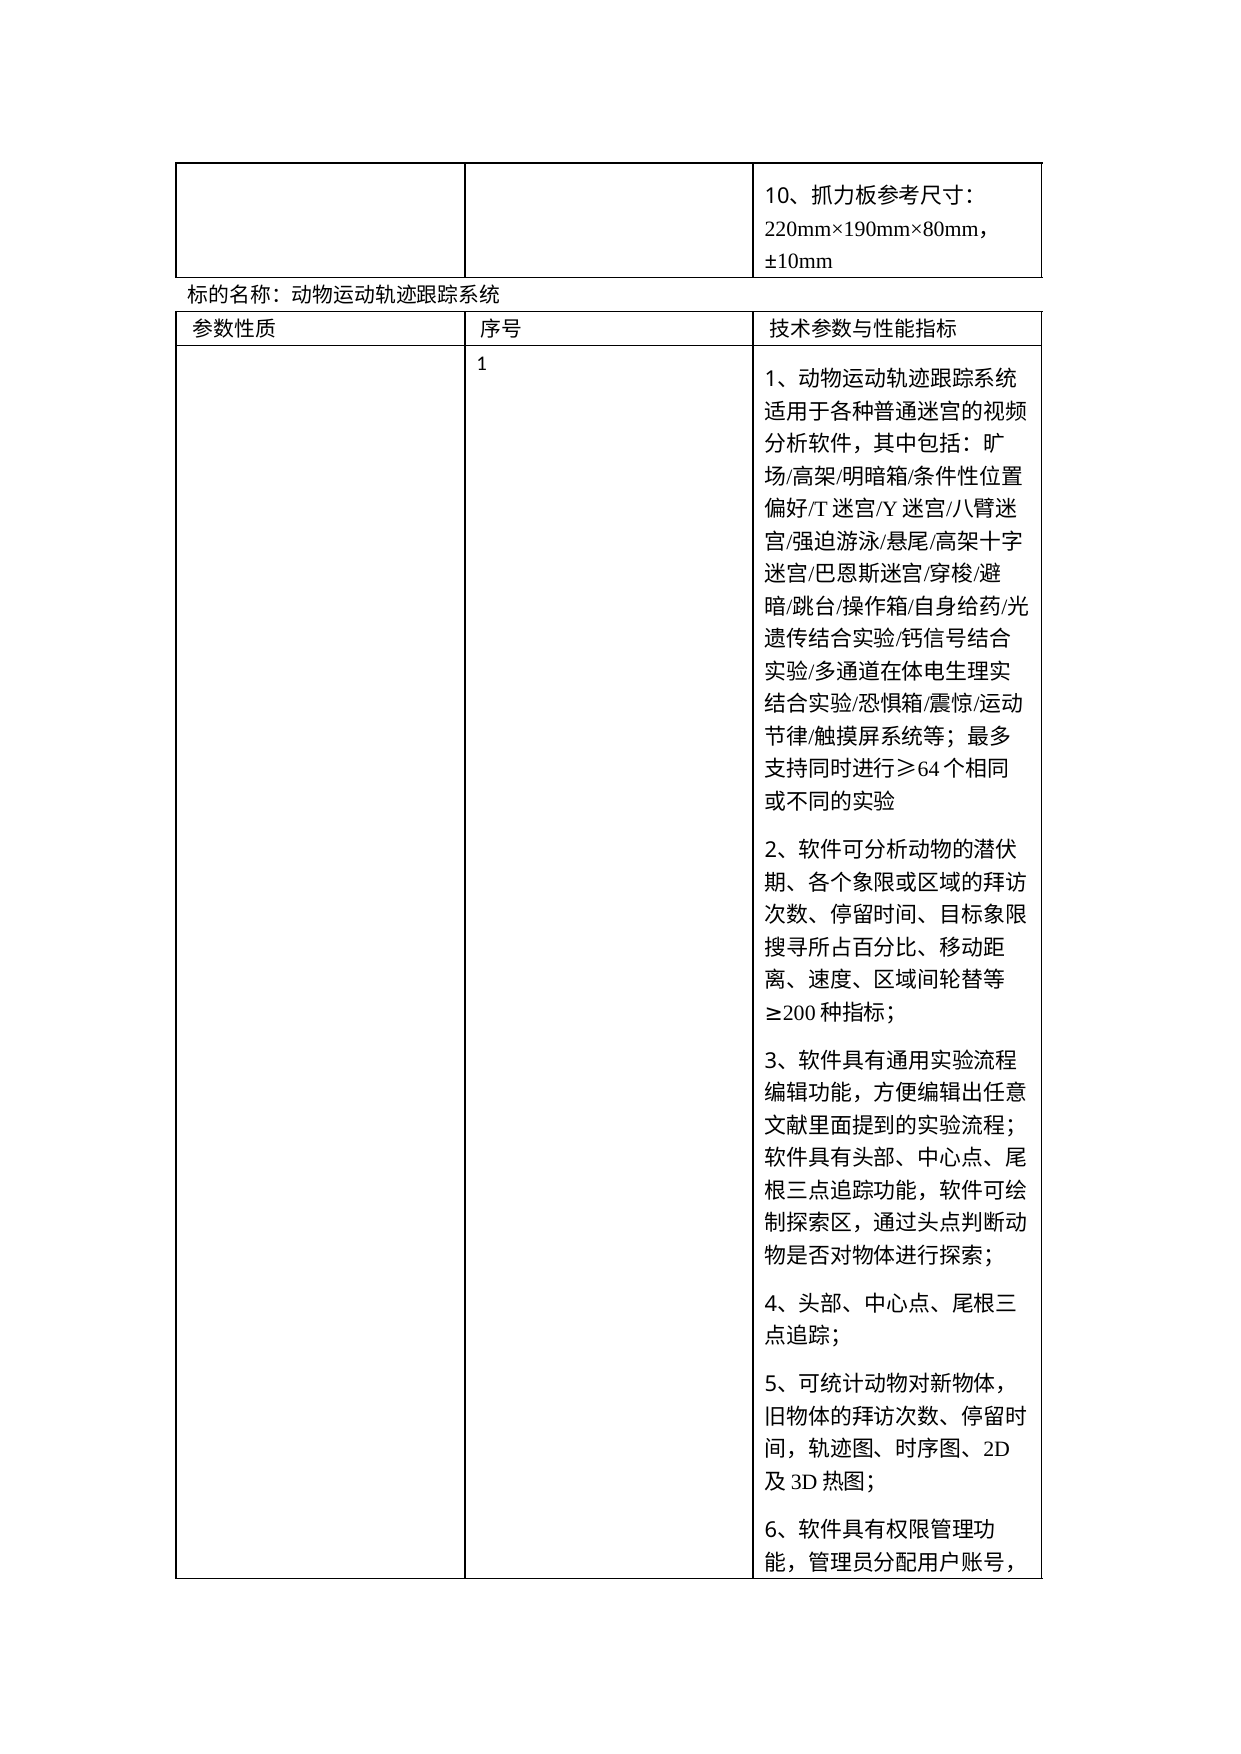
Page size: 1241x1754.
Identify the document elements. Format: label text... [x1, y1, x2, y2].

table_header 技术参数与性能指标 [754, 312, 1041, 345]
table_header 参数性质 [177, 312, 464, 345]
table_cell 1 [466, 164, 752, 277]
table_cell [754, 164, 1041, 277]
table_header 序号 [466, 312, 752, 345]
text 标的名称：动物运动轨迹跟踪系统 [187, 278, 1053, 311]
table_cell 1 [466, 346, 752, 1578]
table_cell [754, 346, 1041, 1578]
table_cell [177, 164, 464, 277]
table_cell [177, 346, 464, 1578]
